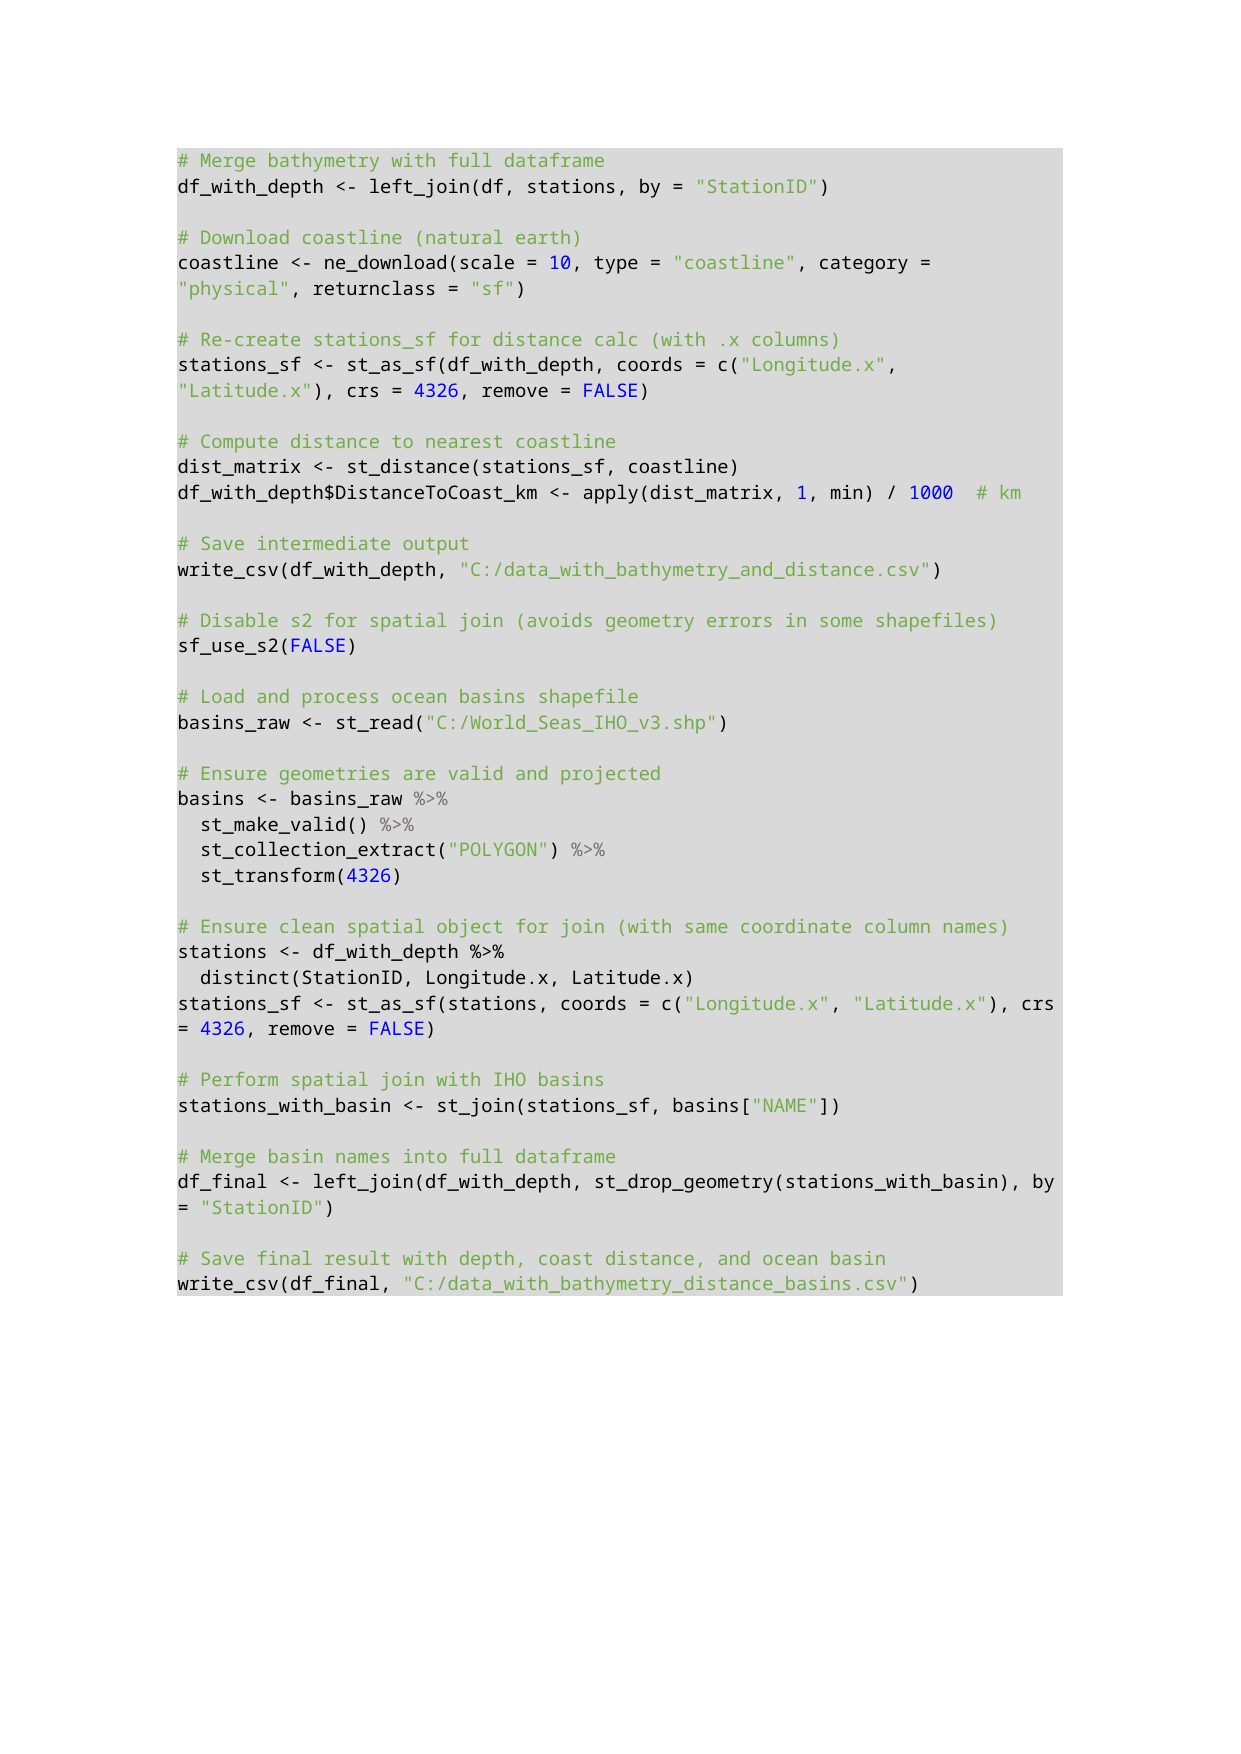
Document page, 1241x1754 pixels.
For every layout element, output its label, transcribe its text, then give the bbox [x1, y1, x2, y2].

text coastline <- ne_download(scale = 10, type = "coastline", category = "physical", returnclass = "sf") [177, 250, 1063, 301]
text stations <- df_with_depth %>% [177, 939, 1063, 964]
text # Disable s2 for spatial join (avoids geometry errors in some shapefiles) [177, 607, 1063, 632]
text # Ensure geometries are valid and projected [177, 760, 1063, 786]
text # Save intermediate output [177, 530, 1063, 556]
text write_csv(df_final, "C:/data_with_bathymetry_distance_basins.csv") [177, 1271, 1063, 1296]
text # Compute distance to nearest coastline [177, 428, 1063, 454]
text df_with_depth <- left_join(df, stations, by = "StationID") [177, 173, 1063, 199]
text basins <- basins_raw %>% [177, 786, 1063, 811]
text stations_sf <- st_as_sf(df_with_depth, coords = c("Longitude.x", "Latitude.x"), crs = 4326, remove = FALSE) [177, 352, 1063, 403]
text # Load and process ocean basins shapefile [177, 683, 1063, 709]
text stations_with_basin <- st_join(stations_sf, basins["NAME"]) [177, 1092, 1063, 1117]
text stations_sf <- st_as_sf(stations, coords = c("Longitude.x", "Latitude.x"), crs = 4326, remove = FALSE) [177, 990, 1063, 1041]
text sf_use_s2(FALSE) [177, 632, 1063, 658]
text st_collection_extract("POLYGON") %>% [177, 837, 1063, 862]
text st_transform(4326) [177, 862, 1063, 888]
text # Merge basin names into full dataframe [177, 1143, 1063, 1168]
text distinct(StationID, Longitude.x, Latitude.x) [177, 964, 1063, 990]
text dist_matrix <- st_distance(stations_sf, coastline) [177, 454, 1063, 479]
text # Merge bathymetry with full dataframe [177, 148, 1063, 173]
text write_csv(df_with_depth, "C:/data_with_bathymetry_and_distance.csv") [177, 556, 1063, 581]
text df_final <- left_join(df_with_depth, st_drop_geometry(stations_with_basin), by = "StationID") [177, 1168, 1063, 1219]
text # Ensure clean spatial object for join (with same coordinate column names) [177, 913, 1063, 939]
text # Re-create stations_sf for distance calc (with .x columns) [177, 326, 1063, 352]
text # Download coastline (natural earth) [177, 224, 1063, 250]
text # Perform spatial join with IHO basins [177, 1066, 1063, 1092]
text st_make_valid() %>% [177, 811, 1063, 837]
text df_with_depth$DistanceToCoast_km <- apply(dist_matrix, 1, min) / 1000 # km [177, 479, 1063, 505]
text # Save final result with depth, coast distance, and ocean basin [177, 1245, 1063, 1271]
text basins_raw <- st_read("C:/World_Seas_IHO_v3.shp") [177, 709, 1063, 734]
